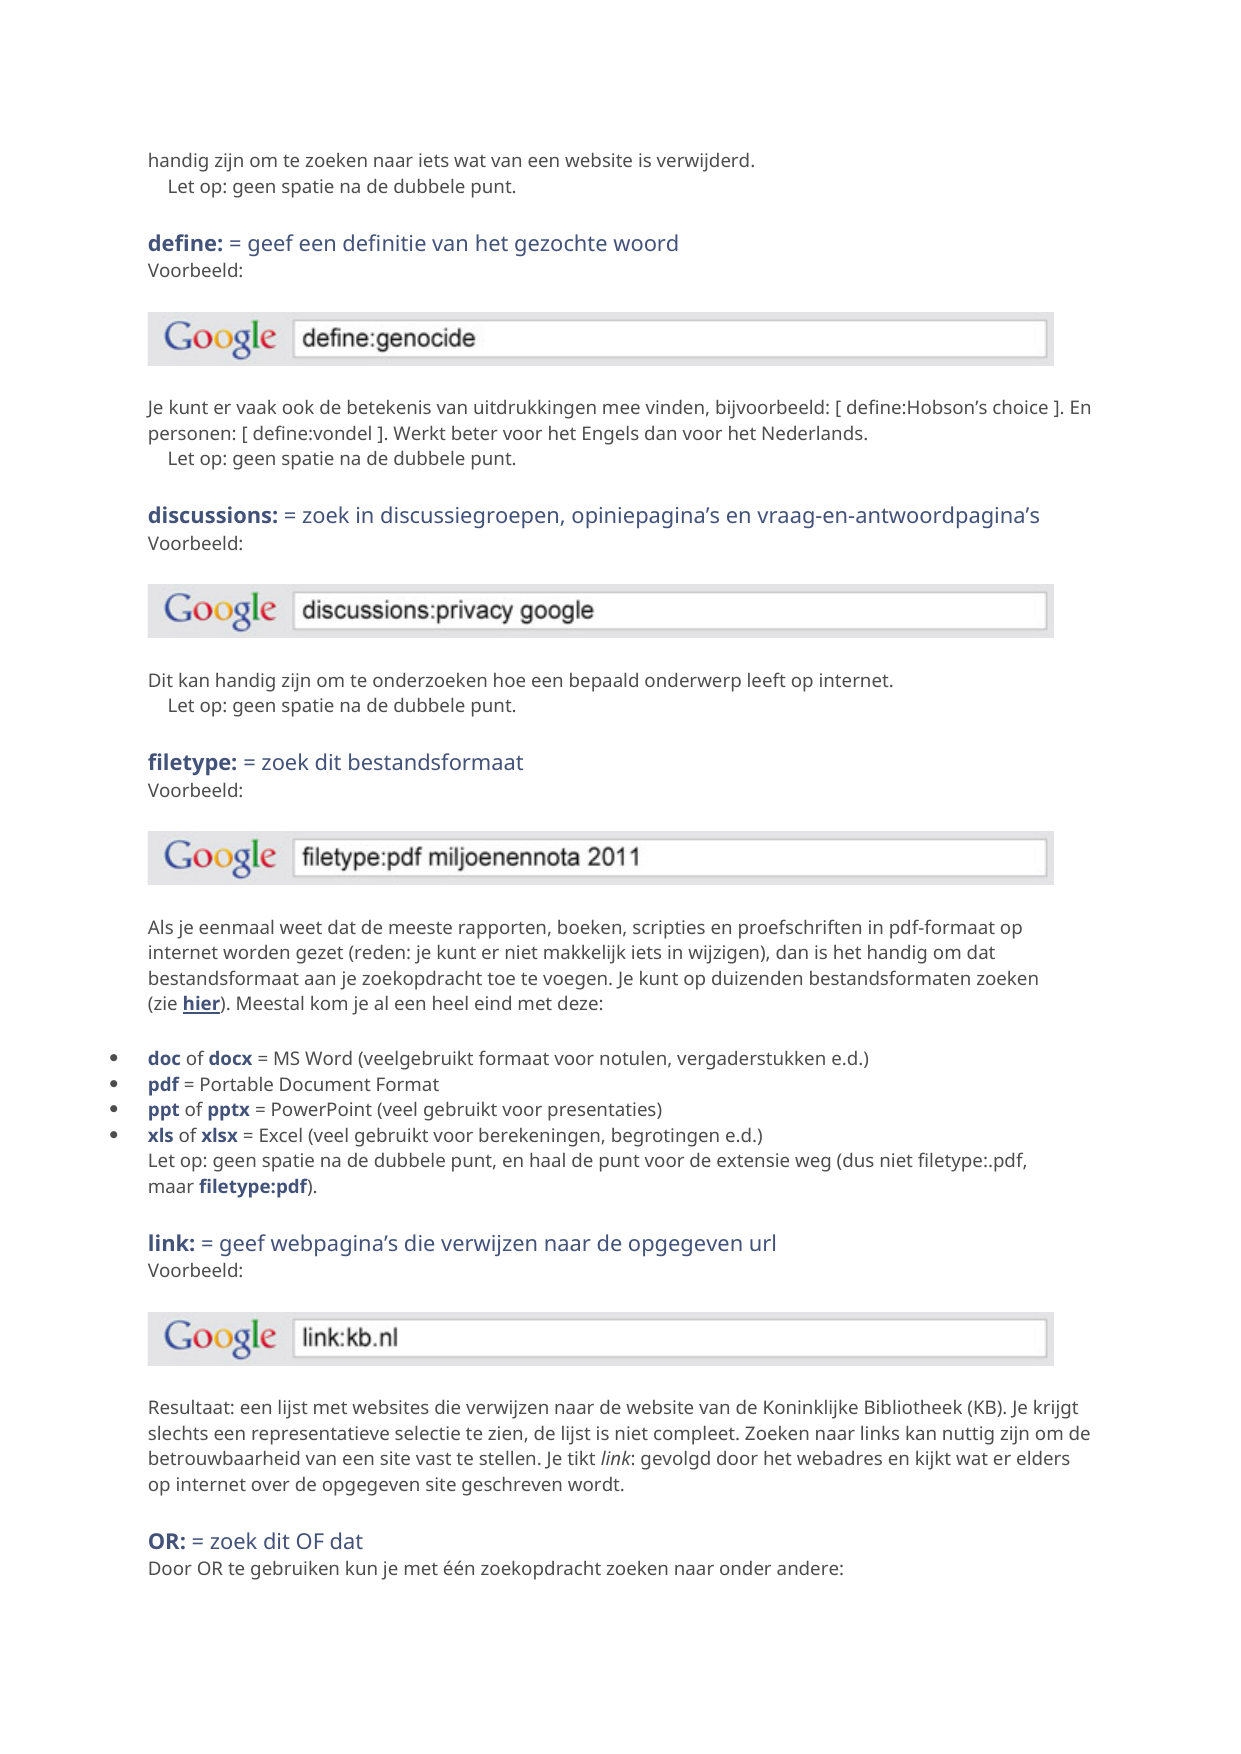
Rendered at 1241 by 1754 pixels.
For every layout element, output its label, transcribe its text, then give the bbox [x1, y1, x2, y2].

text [148, 148, 1093, 199]
text Dit kan handig zijn om te onderzoeken hoe een bepaald onderwerp leeft op internet. Let op: geen spatie na de dubbele punt. [148, 667, 1093, 718]
picture [147, 831, 1054, 885]
text Voorbeeld: [148, 1257, 1093, 1283]
list doc of docx = MS Word (veelgebruikt formaat voor notulen, vergaderstukken e.d.) [110, 1045, 1093, 1071]
text Voorbeeld: [148, 258, 1093, 283]
picture [147, 312, 1054, 366]
list ppt of pptx = PowerPoint (veel gebruikt voor presentaties) [110, 1096, 1093, 1122]
text Je kunt er vaak ook de betekenis van uitdrukkingen mee vinden, bijvoorbeeld: [ define:Hobson’s choice ]. En personen: [ define:vondel ]. Werkt beter voor het Engels dan voor het Nederlands. Let op: geen spatie na de dubbele punt. [148, 394, 1093, 471]
picture [147, 584, 1054, 638]
text define: = geef een definitie van het gezochte woord [148, 228, 1093, 258]
list xls of xlsx = Excel (veel gebruikt voor berekeningen, begrotingen e.d.) [110, 1122, 1093, 1147]
text Voorbeeld: [148, 777, 1093, 803]
text Voorbeeld: [148, 530, 1093, 556]
text Door OR te gebruiken kun je met één zoekopdracht zoeken naar onder andere: [148, 1555, 1093, 1581]
text discussions: = zoek in discussiegroepen, opiniepagina’s en vraag-en-antwoordpagina’s [148, 500, 1093, 530]
text Resultaat: een lijst met websites die verwijzen naar de website van de Koninklijke Bibliotheek (KB). Je krijgt slechts een representatieve selectie te zien, de lijst is niet compleet. Zoeken naar links kan nuttig zijn om de betrouwbaarheid van een site vast te stellen. Je tikt link: gevolgd door het webadres en kijkt wat er elders op internet over de opgegeven site geschreven wordt. [148, 1394, 1093, 1496]
text Let op: geen spatie na de dubbele punt, en haal de punt voor de extensie weg (dus niet filetype:.pdf, maar filetype:pdf). [148, 1147, 1093, 1198]
text link: = geef webpagina’s die verwijzen naar de opgegeven url [148, 1228, 1093, 1257]
text Als je eenmaal weet dat de meeste rapporten, boeken, scripties en proefschriften in pdf-formaat op internet worden gezet (reden: je kunt er niet makkelijk iets in wijzigen), dan is het handig om dat bestandsformaat aan je zoekopdracht toe te voegen. Je kunt op duizenden bestandsformaten zoeken (zie hier). Meestal kom je al een heel eind met deze: [148, 914, 1093, 1016]
text OR: = zoek dit OF dat [148, 1526, 1093, 1555]
list pdf = Portable Document Format [110, 1071, 1093, 1096]
picture [147, 1312, 1054, 1366]
text filetype: = zoek dit bestandsformaat [148, 747, 1093, 777]
